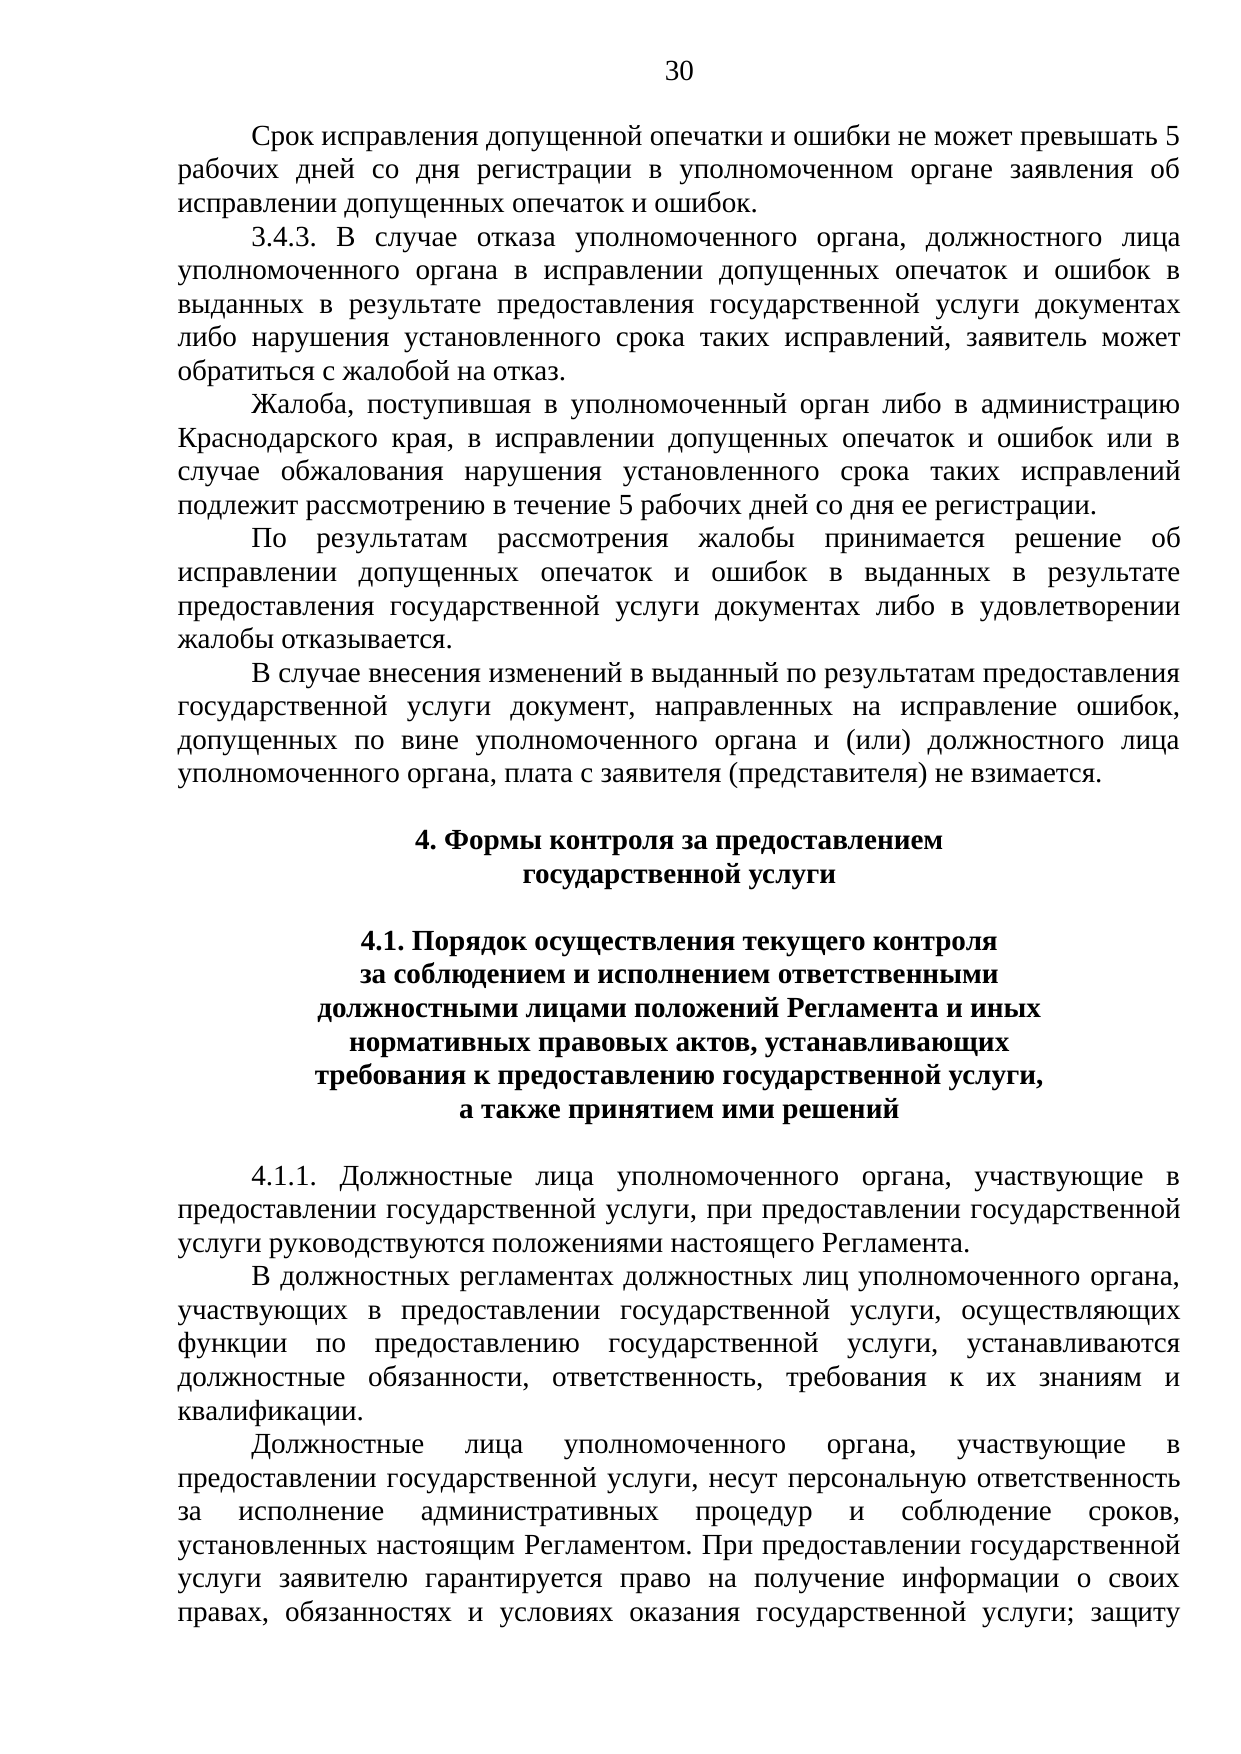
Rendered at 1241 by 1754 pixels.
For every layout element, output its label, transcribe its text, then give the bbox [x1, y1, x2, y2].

text государственной услуги [177, 856, 1181, 889]
text должностными лицами положений Регламента и иных [177, 990, 1181, 1024]
text а также принятием ими решений [177, 1091, 1181, 1124]
text 4. Формы контроля за предоставлением [177, 822, 1181, 856]
text По результатам рассмотрения жалобы принимается решение об исправлении допущенных опечаток и ошибок в выданных в результате предоставления государственной услуги документах либо в удовлетворении жалобы отказывается. [177, 521, 1181, 655]
text 4.1. Порядок осуществления текущего контроля [177, 923, 1181, 957]
text В случае внесения изменений в выданный по результатам предоставления государственной услуги документ, направленных на исправление ошибок, допущенных по вине уполномоченного органа и (или) должностного лица уполномоченного органа, плата с заявителя (представителя) не взимается. [177, 655, 1181, 789]
text требования к предоставлению государственной услуги, [177, 1057, 1181, 1091]
text 4.1.1. Должностные лица уполномоченного органа, участвующие в предоставлении государственной услуги, при предоставлении государственной услуги руководствуются положениями настоящего Регламента. [177, 1158, 1181, 1258]
text 3.4.3. В случае отказа уполномоченного органа, должностного лица уполномоченного органа в исправлении допущенных опечаток и ошибок в выданных в результате предоставления государственной услуги документах либо нарушения установленного срока таких исправлений, заявитель может обратиться с жалобой на отказ. [177, 219, 1181, 386]
text за соблюдением и исполнением ответственными [177, 957, 1181, 990]
text Жалоба, поступившая в уполномоченный орган либо в администрацию Краснодарского края, в исправлении допущенных опечаток и ошибок или в случае обжалования нарушения установленного срока таких исправлений подлежит рассмотрению в течение 5 рабочих дней со дня ее регистрации. [177, 386, 1181, 521]
text нормативных правовых актов, устанавливающих [177, 1024, 1181, 1057]
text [177, 1426, 1181, 1627]
text Срок исправления допущенной опечатки и ошибки не может превышать 5 рабочих дней со дня регистрации в уполномоченном органе заявления об исправлении допущенных опечаток и ошибок. [177, 118, 1181, 219]
text В должностных регламентах должностных лиц уполномоченного органа, участвующих в предоставлении государственной услуги, осуществляющих функции по предоставлению государственной услуги, устанавливаются должностные обязанности, ответственность, требования к их знаниям и квалификации. [177, 1258, 1181, 1426]
